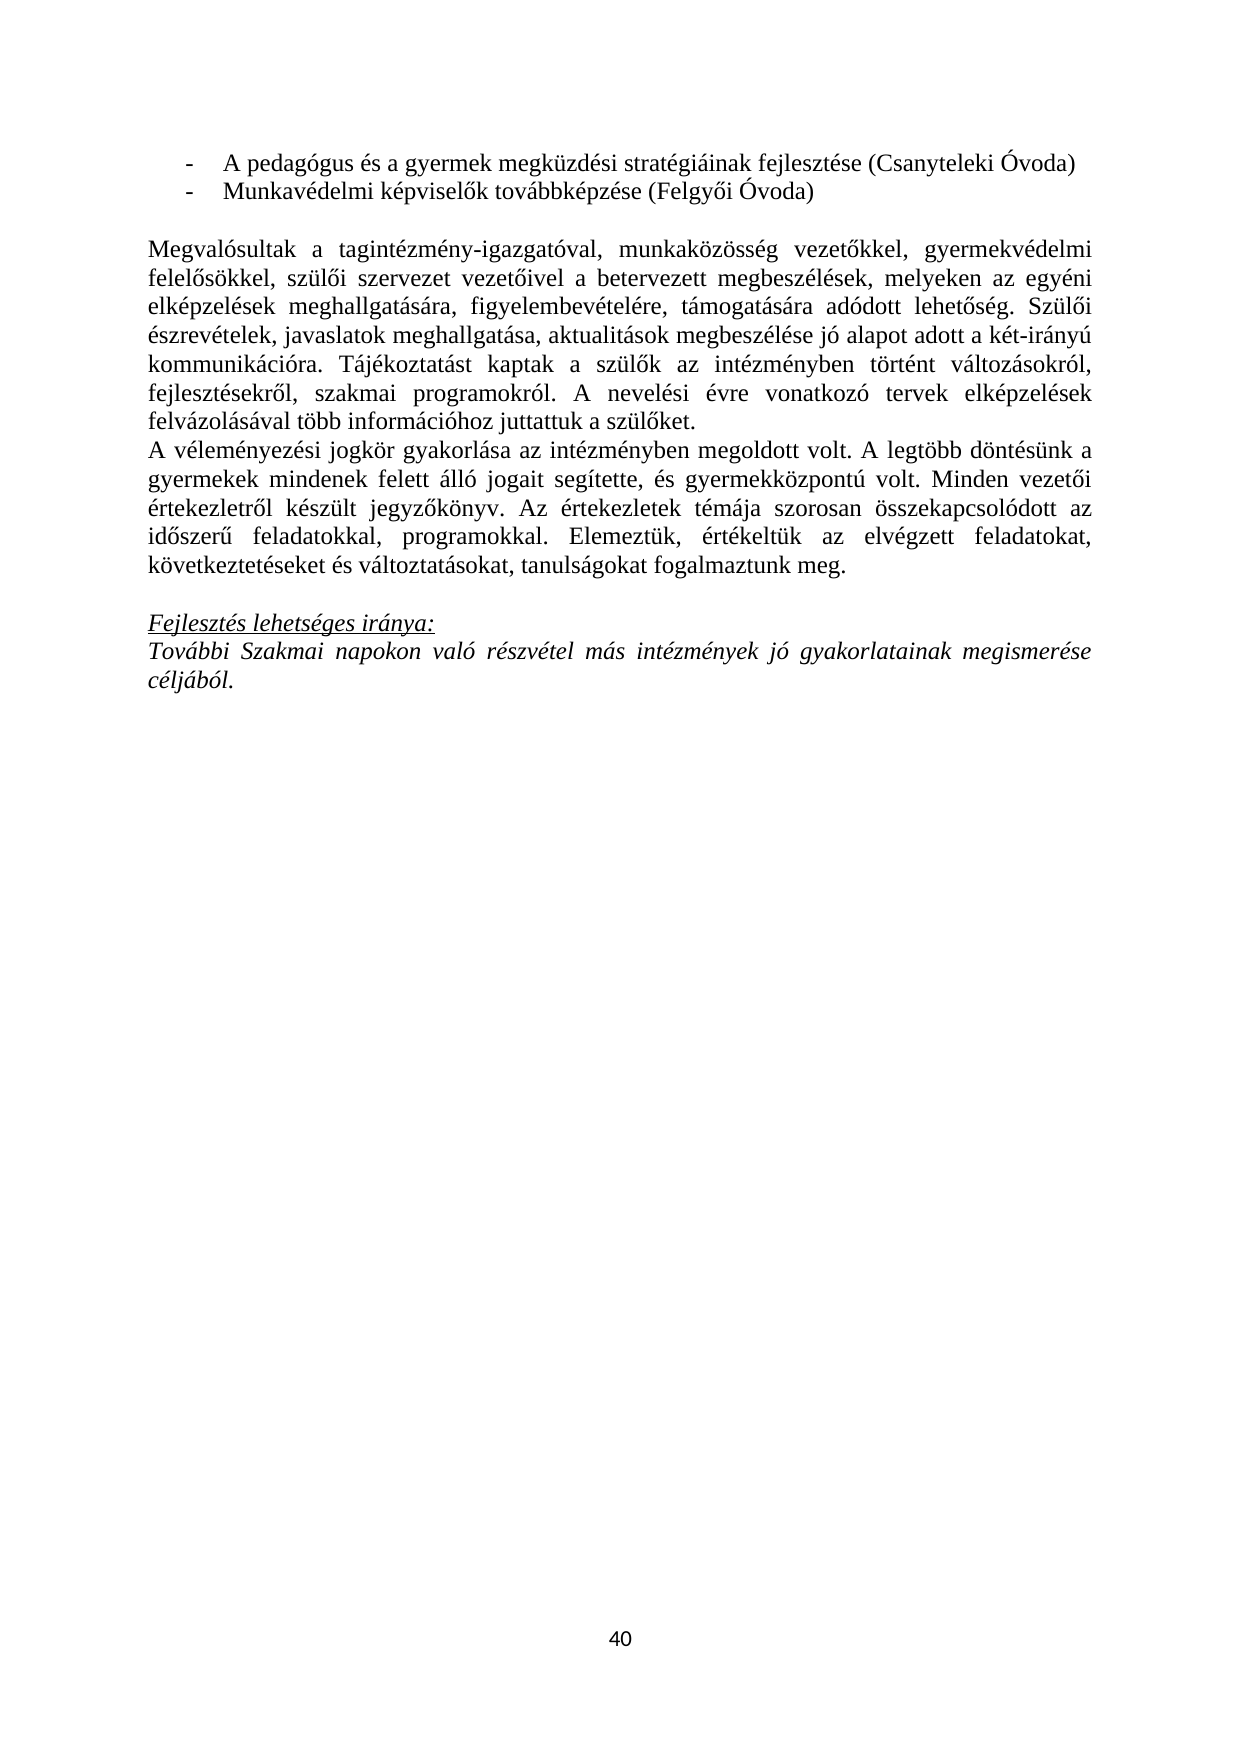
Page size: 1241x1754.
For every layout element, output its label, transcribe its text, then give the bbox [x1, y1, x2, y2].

list Munkavédelmi képviselők továbbképzése (Felgyői Óvoda) [185, 176, 1093, 205]
text Fejlesztés lehetséges iránya: [148, 608, 1093, 636]
text További Szakmai napokon való részvétel más intézmények jó gyakorlatainak megismerése céljából. [148, 636, 1093, 694]
list A pedagógus és a gyermek megküzdési stratégiáinak fejlesztése (Csanyteleki Óvoda) [185, 148, 1093, 176]
text A véleményezési jogkör gyakorlása az intézményben megoldott volt. A legtöbb döntésünk a gyermekek mindenek felett álló jogait segítette, és gyermekközpontú volt. Minden vezetői értekezletről készült jegyzőkönyv. Az értekezletek témája szorosan összekapcsolódott az időszerű feladatokkal, programokkal. Elemeztük, értékeltük az elvégzett feladatokat, következtetéseket és változtatásokat, tanulságokat fogalmaztunk meg. [148, 435, 1093, 579]
text Megvalósultak a tagintézmény-igazgatóval, munkaközösség vezetőkkel, gyermekvédelmi felelősökkel, szülői szervezet vezetőivel a betervezett megbeszélések, melyeken az egyéni elképzelések meghallgatására, figyelembevételére, támogatására adódott lehetőség. Szülői észrevételek, javaslatok meghallgatása, aktualitások megbeszélése jó alapot adott a két-irányú kommunikációra. Tájékoztatást kaptak a szülők az intézményben történt változásokról, fejlesztésekről, szakmai programokról. A nevelési évre vonatkozó tervek elképzelések felvázolásával több információhoz juttattuk a szülőket. [148, 234, 1093, 435]
